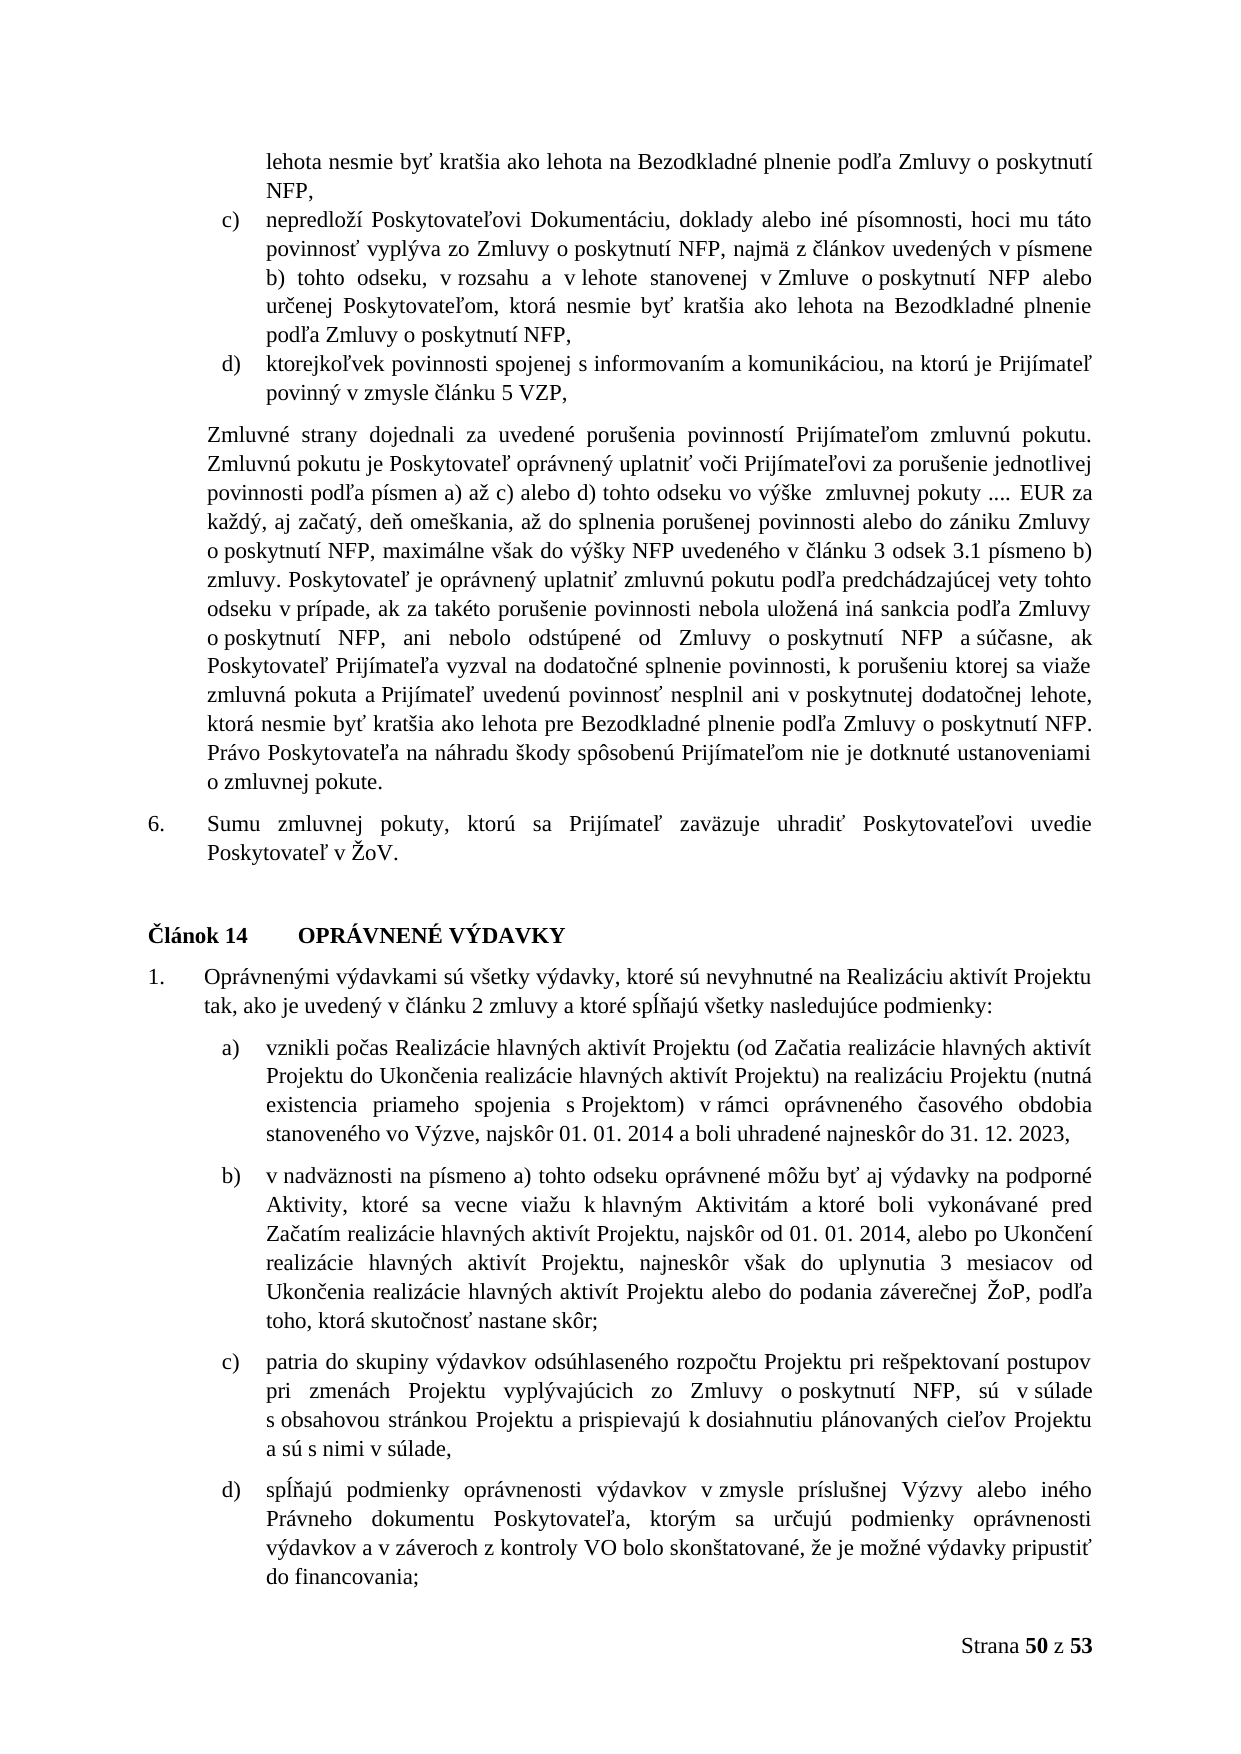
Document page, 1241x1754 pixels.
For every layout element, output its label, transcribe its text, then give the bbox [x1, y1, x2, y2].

text Zmluvné strany dojednali za uvedené porušenia povinností Prijímateľom zmluvnú pokutu. Zmluvnú pokutu je Poskytovateľ oprávnený uplatniť voči Prijímateľovi za porušenie jednotlivej povinnosti podľa písmen a) až c) alebo d) tohto odseku vo výške zmluvnej pokuty .... EUR za každý, aj začatý, deň omeškania, až do splnenia porušenej povinnosti alebo do zániku Zmluvy o poskytnutí NFP, maximálne však do výšky NFP uvedeného v článku 3 odsek 3.1 písmeno b) zmluvy. Poskytovateľ je oprávnený uplatniť zmluvnú pokutu podľa predchádzajúcej vety tohto odseku v prípade, ak za takéto porušenie povinnosti nebola uložená iná sankcia podľa Zmluvy o poskytnutí NFP, ani nebolo odstúpené od Zmluvy o poskytnutí NFP a súčasne, ak Poskytovateľ Prijímateľa vyzval na dodatočné splnenie povinnosti, k porušeniu ktorej sa viaže zmluvná pokuta a Prijímateľ uvedenú povinnosť nesplnil ani v poskytnutej dodatočnej lehote, ktorá nesmie byť kratšia ako lehota pre Bezodkladné plnenie podľa Zmluvy o poskytnutí NFP. Právo Poskytovateľa na náhradu škody spôsobenú Prijímateľom nie je dotknuté ustanoveniami o zmluvnej pokute. [207, 421, 1092, 795]
list nepredloží Poskytovateľovi Dokumentáciu, doklady alebo iné písomnosti, hoci mu táto povinnosť vyplýva zo Zmluvy o poskytnutí NFP, najmä z článkov uvedených v písmene b) tohto odseku, v rozsahu a v lehote stanovenej v Zmluve o poskytnutí NFP alebo určenej Poskytovateľom, ktorá nesmie byť kratšia ako lehota na Bezodkladné plnenie podľa Zmluvy o poskytnutí NFP, [222, 206, 1092, 348]
list patria do skupiny výdavkov odsúhlaseného rozpočtu Projektu pri rešpektovaní postupov pri zmenách Projektu vyplývajúcich zo Zmluvy o poskytnutí NFP, sú v súlade s obsahovou stránkou Projektu a prispievajú k dosiahnutiu plánovaných cieľov Projektu a sú s nimi v súlade, [222, 1348, 1092, 1461]
list Sumu zmluvnej pokuty, ktorú sa Prijímateľ zaväzuje uhradiť Poskytovateľovi uvedie Poskytovateľ v ŽoV. [148, 810, 1092, 865]
list ktorejkoľvek povinnosti spojenej s informovaním a komunikáciou, na ktorú je Prijímateľ povinný v zmysle článku 5 VZP, [222, 350, 1092, 406]
subtitle Článok 14 OPRÁVNENÉ Výdavky [148, 922, 1092, 948]
list vznikli počas Realizácie hlavných aktivít Projektu (od Začatia realizácie hlavných aktivít Projektu do Ukončenia realizácie hlavných aktivít Projektu) na realizáciu Projektu (nutná existencia priameho spojenia s Projektom) v rámci oprávneného časového obdobia stanoveného vo Výzve, najskôr 01. 01. 2014 a boli uhradené najneskôr do 31. 12. 2023, [222, 1033, 1092, 1147]
list v nadväznosti na písmeno a) tohto odseku oprávnené môžu byť aj výdavky na podporné Aktivity, ktoré sa vecne viažu k hlavným Aktivitám a ktoré boli vykonávané pred Začatím realizácie hlavných aktivít Projektu, najskôr od 01. 01. 2014, alebo po Ukončení realizácie hlavných aktivít Projektu, najneskôr však do uplynutia 3 mesiacov od Ukončenia realizácie hlavných aktivít Projektu alebo do podania záverečnej ŽoP, podľa toho, ktorá skutočnosť nastane skôr; [222, 1162, 1092, 1333]
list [222, 148, 1092, 203]
list Oprávnenými výdavkami sú všetky výdavky, ktoré sú nevyhnutné na Realizáciu aktivít Projektu tak, ako je uvedený v článku 2 zmluvy a ktoré spĺňajú všetky nasledujúce podmienky: [148, 963, 1092, 1018]
list spĺňajú podmienky oprávnenosti výdavkov v zmysle príslušnej Výzvy alebo iného Právneho dokumentu Poskytovateľa, ktorým sa určujú podmienky oprávnenosti výdavkov a v záveroch z kontroly VO bolo skonštatované, že je možné výdavky pripustiť do financovania; [222, 1476, 1092, 1590]
